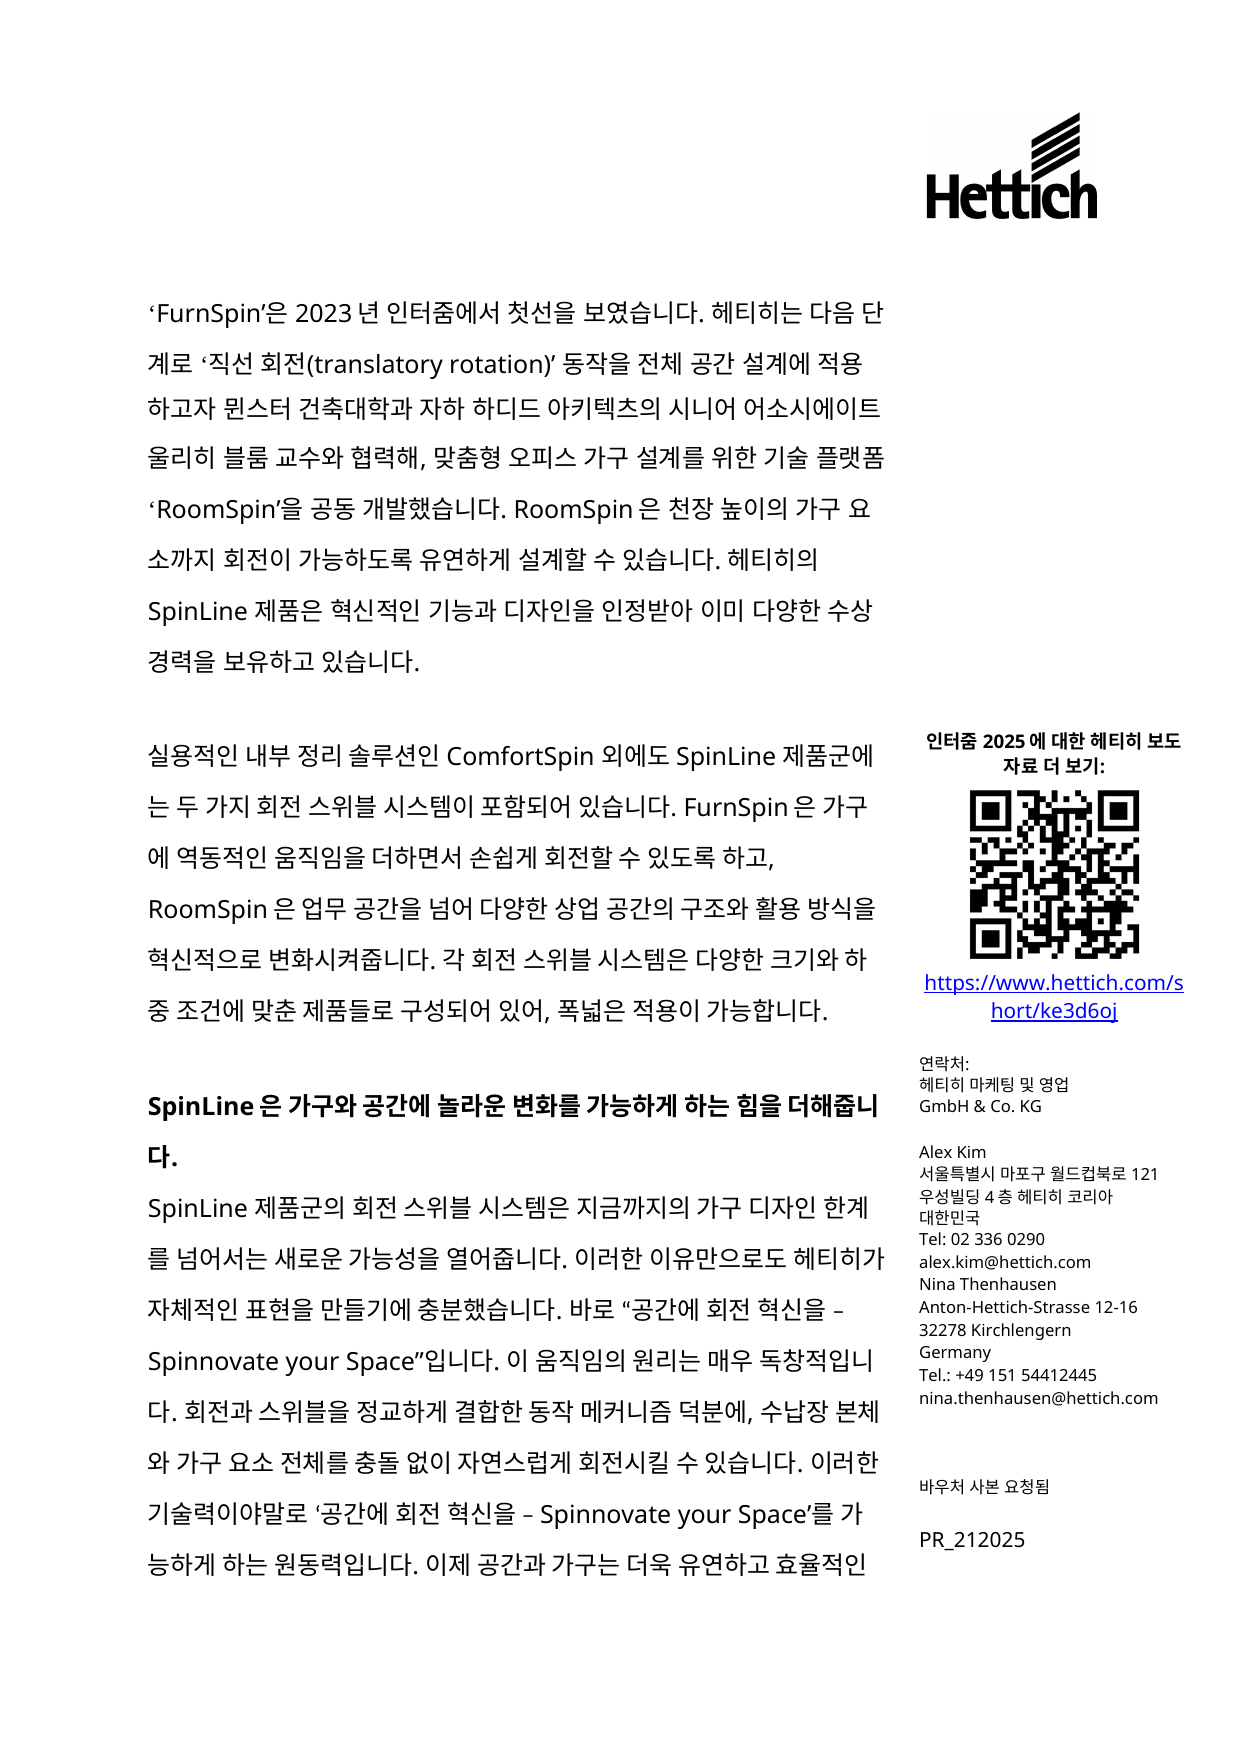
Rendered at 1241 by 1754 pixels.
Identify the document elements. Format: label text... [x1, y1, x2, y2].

text SpinLine은 가구와 공간에 놀라운 변화를 가능하게 하는 힘을 더해줍니다. [148, 1088, 886, 1173]
picture [926, 112, 1097, 219]
text 실용적인 내부 정리 솔루션인 ComfortSpin 외에도 SpinLine 제품군에는 두 가지 회전 스위블 시스템이 포함되어 있습니다. FurnSpin은 가구에 역동적인 움직임을 더하면서 손쉽게 회전할 수 있도록 하고, RoomSpin은 업무 공간을 넘어 다양한 상업 공간의 구조와 활용 방식을 혁신적으로 변화시켜줍니다. 각 회전 스위블 시스템은 다양한 크기와 하중 조건에 맞춘 제품들로 구성되어 있어, 폭넓은 적용이 가능합니다. [148, 739, 886, 1028]
